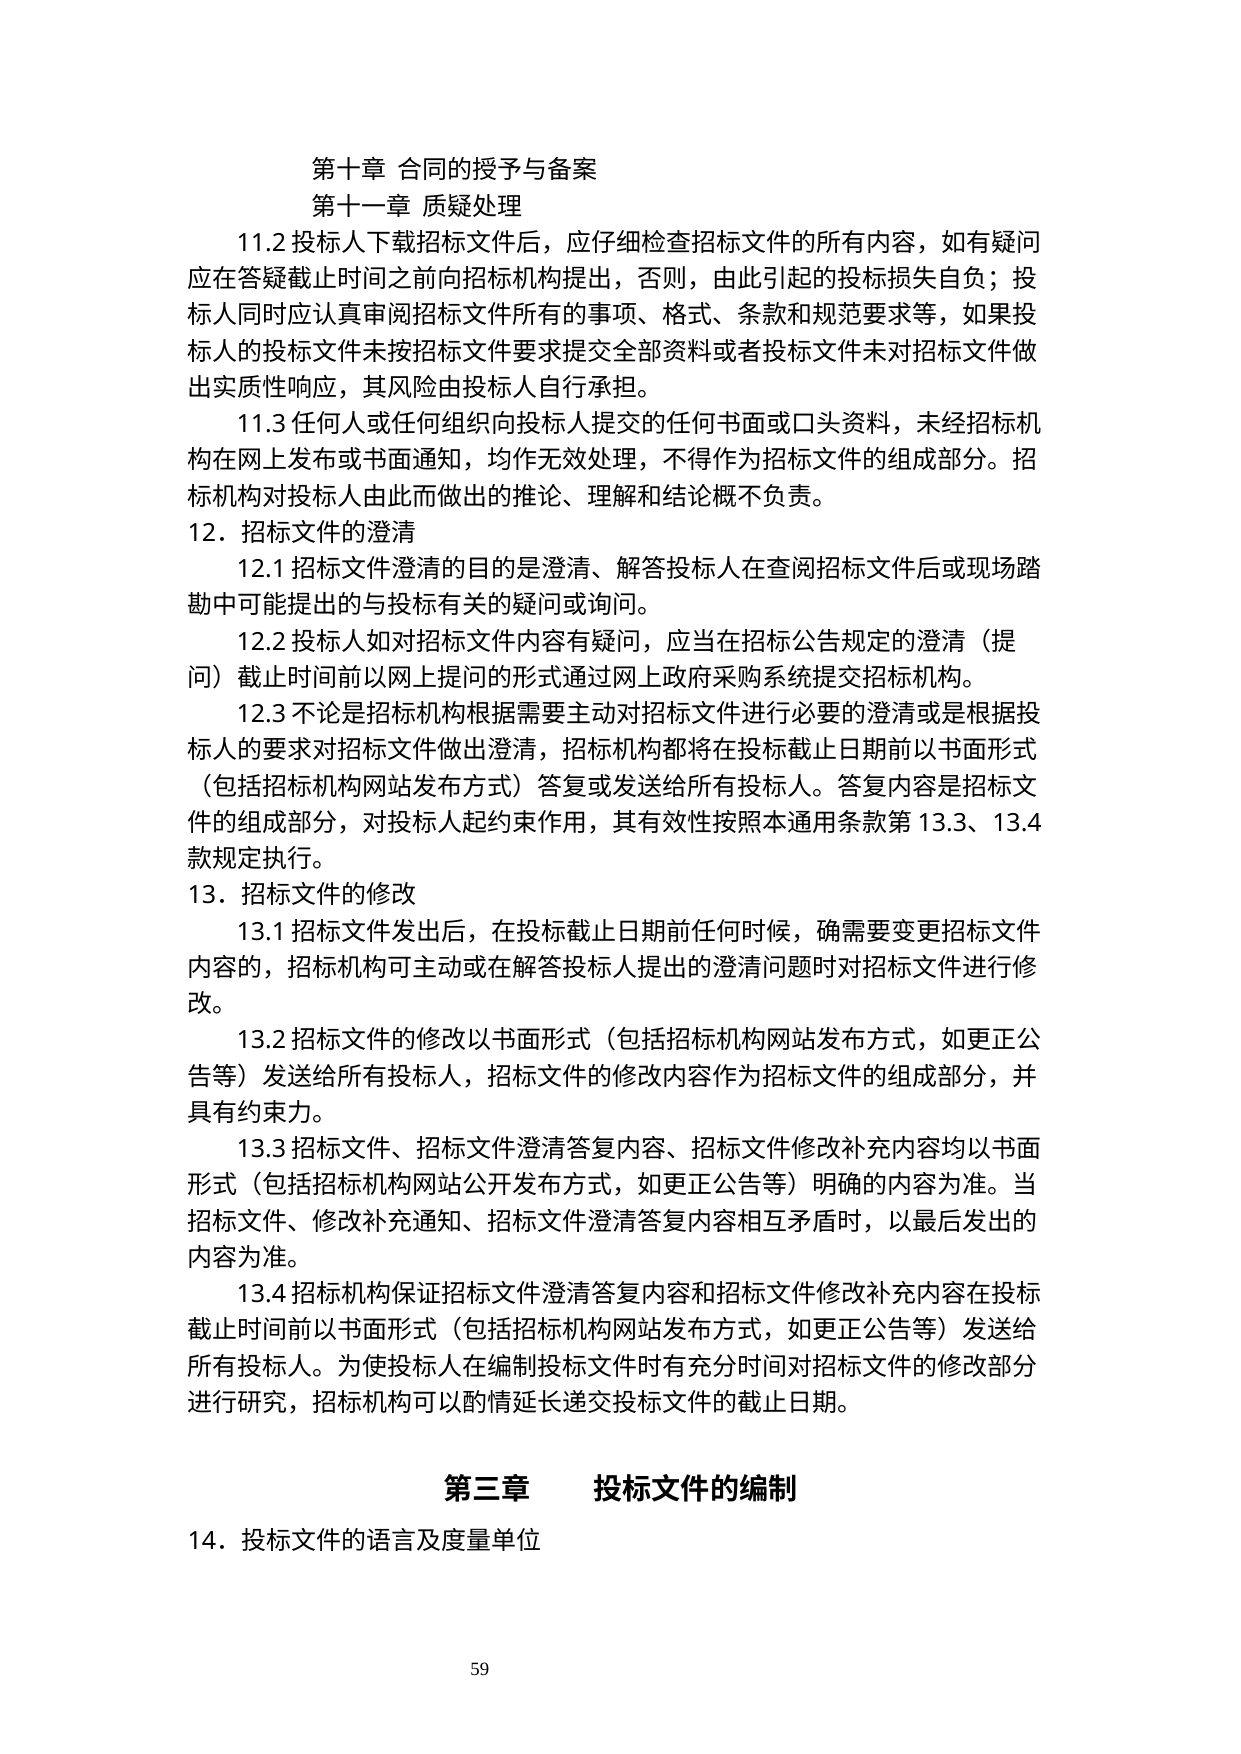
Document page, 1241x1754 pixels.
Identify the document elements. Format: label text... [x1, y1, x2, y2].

text 13.3招标文件、招标文件澄清答复内容、招标文件修改补充内容均以书面形式（包括招标机构网站公开发布方式，如更正公告等）明确的内容为准。当招标文件、修改补充通知、招标文件澄清答复内容相互矛盾时，以最后发出的内容为准。 [187, 1129, 1053, 1274]
text 14．投标文件的语言及度量单位 [187, 1520, 1053, 1556]
text 第十一章 质疑处理 [262, 186, 1053, 222]
text 12.1招标文件澄清的目的是澄清、解答投标人在查阅招标文件后或现场踏勘中可能提出的与投标有关的疑问或询问。 [187, 549, 1053, 621]
text 13.4招标机构保证招标文件澄清答复内容和招标文件修改补充内容在投标截止时间前以书面形式（包括招标机构网站发布方式，如更正公告等）发送给所有投标人。为使投标人在编制投标文件时有充分时间对招标文件的修改部分进行研究，招标机构可以酌情延长递交投标文件的截止日期。 [187, 1274, 1053, 1419]
text 13.1招标文件发出后，在投标截止日期前任何时候，确需要变更招标文件内容的，招标机构可主动或在解答投标人提出的澄清问题时对招标文件进行修改。 [187, 911, 1053, 1020]
text 12．招标文件的澄清 [187, 512, 1053, 549]
text 12.3不论是招标机构根据需要主动对招标文件进行必要的澄清或是根据投标人的要求对招标文件做出澄清，招标机构都将在投标截止日期前以书面形式（包括招标机构网站发布方式）答复或发送给所有投标人。答复内容是招标文件的组成部分，对投标人起约束作用，其有效性按照本通用条款第13.3、13.4款规定执行。 [187, 694, 1053, 875]
subtitle 投标文件的编制 [187, 1465, 1053, 1508]
text 13.2招标文件的修改以书面形式（包括招标机构网站发布方式，如更正公告等）发送给所有投标人，招标文件的修改内容作为招标文件的组成部分，并具有约束力。 [187, 1020, 1053, 1129]
text 11.3任何人或任何组织向投标人提交的任何书面或口头资料，未经招标机构在网上发布或书面通知，均作无效处理，不得作为招标文件的组成部分。招标机构对投标人由此而做出的推论、理解和结论概不负责。 [187, 404, 1053, 512]
text 11.2投标人下载招标文件后，应仔细检查招标文件的所有内容，如有疑问应在答疑截止时间之前向招标机构提出，否则，由此引起的投标损失自负；投标人同时应认真审阅招标文件所有的事项、格式、条款和规范要求等，如果投标人的投标文件未按招标文件要求提交全部资料或者投标文件未对招标文件做出实质性响应，其风险由投标人自行承担。 [187, 222, 1053, 404]
text 13．招标文件的修改 [187, 875, 1053, 911]
text 12.2投标人如对招标文件内容有疑问，应当在招标公告规定的澄清（提问）截止时间前以网上提问的形式通过网上政府采购系统提交招标机构。 [187, 621, 1053, 694]
text 第十章 合同的授予与备案 [262, 150, 1053, 186]
